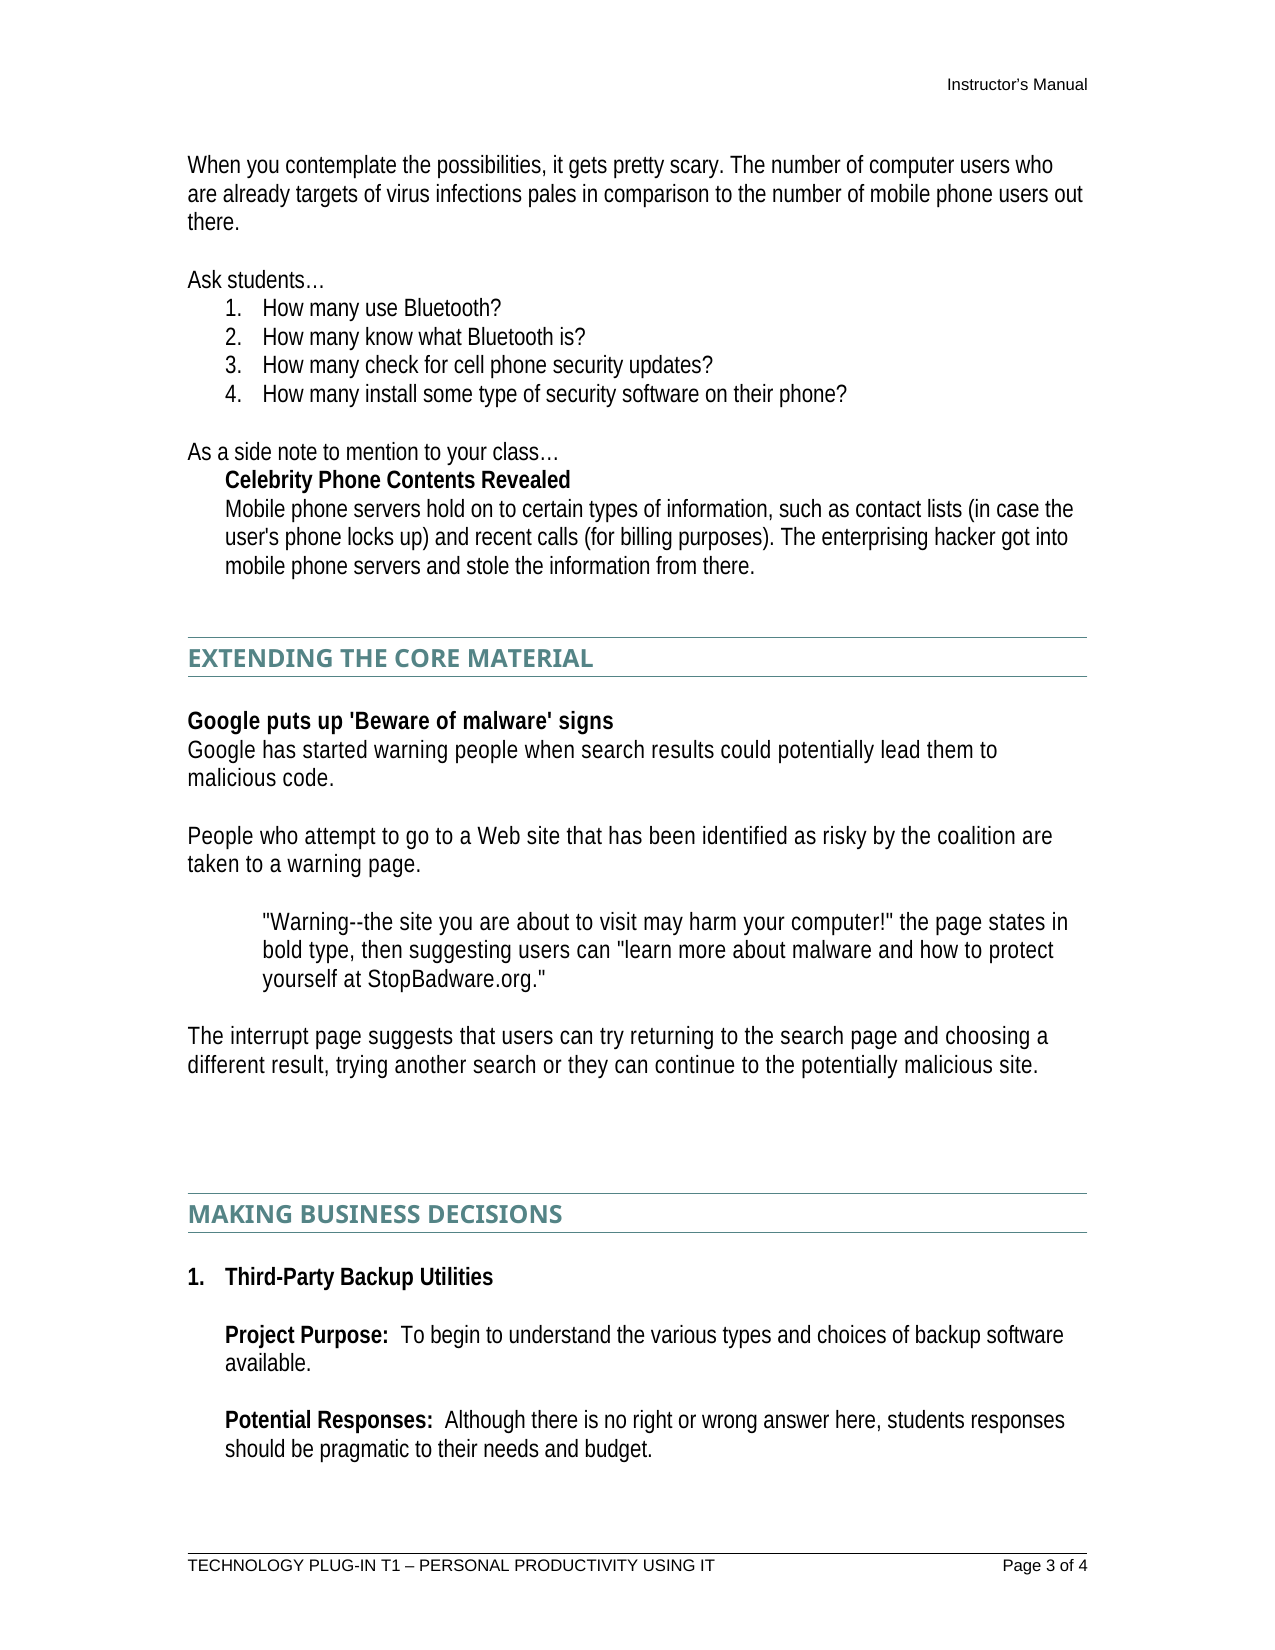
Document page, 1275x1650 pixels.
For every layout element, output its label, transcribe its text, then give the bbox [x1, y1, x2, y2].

text EXTENDING THE CORE MATERIAL [187, 638, 1087, 677]
text Mobile phone servers hold on to certain types of information, such as contact lists (in case the user's phone locks up) and recent calls (for billing purposes). The enterprising hacker got into mobile phone servers and stole the information from there. [225, 494, 1087, 580]
text As a side note to mention to your class… [187, 436, 1087, 465]
list Third-Party Backup Utilities [187, 1262, 1087, 1291]
text When you contemplate the possibilities, it gets pretty scary. The number of computer users who are already targets of virus infections pales in comparison to the number of mobile phone users out there. [187, 150, 1087, 236]
list How many check for cell phone security updates? [225, 351, 1087, 379]
list How many use Bluetooth? [225, 293, 1087, 322]
list How many install some type of security software on their phone? [225, 379, 1087, 408]
text Project Purpose: To begin to understand the various types and choices of backup software available. [225, 1319, 1087, 1377]
list How many know what Bluetooth is? [225, 322, 1087, 351]
text People who attempt to go to a Web site that has been identified as risky by the coalition are taken to a warning page. [187, 821, 1087, 878]
text MAKING BUSINESS DECISIONS [187, 1194, 1087, 1233]
text Potential Responses: Although there is no right or wrong answer here, students responses should be pragmatic to their needs and budget. [225, 1406, 1087, 1463]
text "Warning--the site you are about to visit may harm your computer!" the page states in bold type, then suggesting users can "learn more about malware and how to protect yourself at StopBadware.org." [262, 907, 1087, 993]
text Google puts up 'Beware of malware' signs [187, 706, 1087, 735]
text Celebrity Phone Contents Revealed [225, 465, 1087, 494]
text Ask students… [187, 264, 1087, 293]
text Google has started warning people when search results could potentially lead them to malicious code. [187, 735, 1087, 792]
text The interrupt page suggests that users can try returning to the search page and choosing a different result, trying another search or they can continue to the potentially malicious site. [187, 1021, 1087, 1078]
